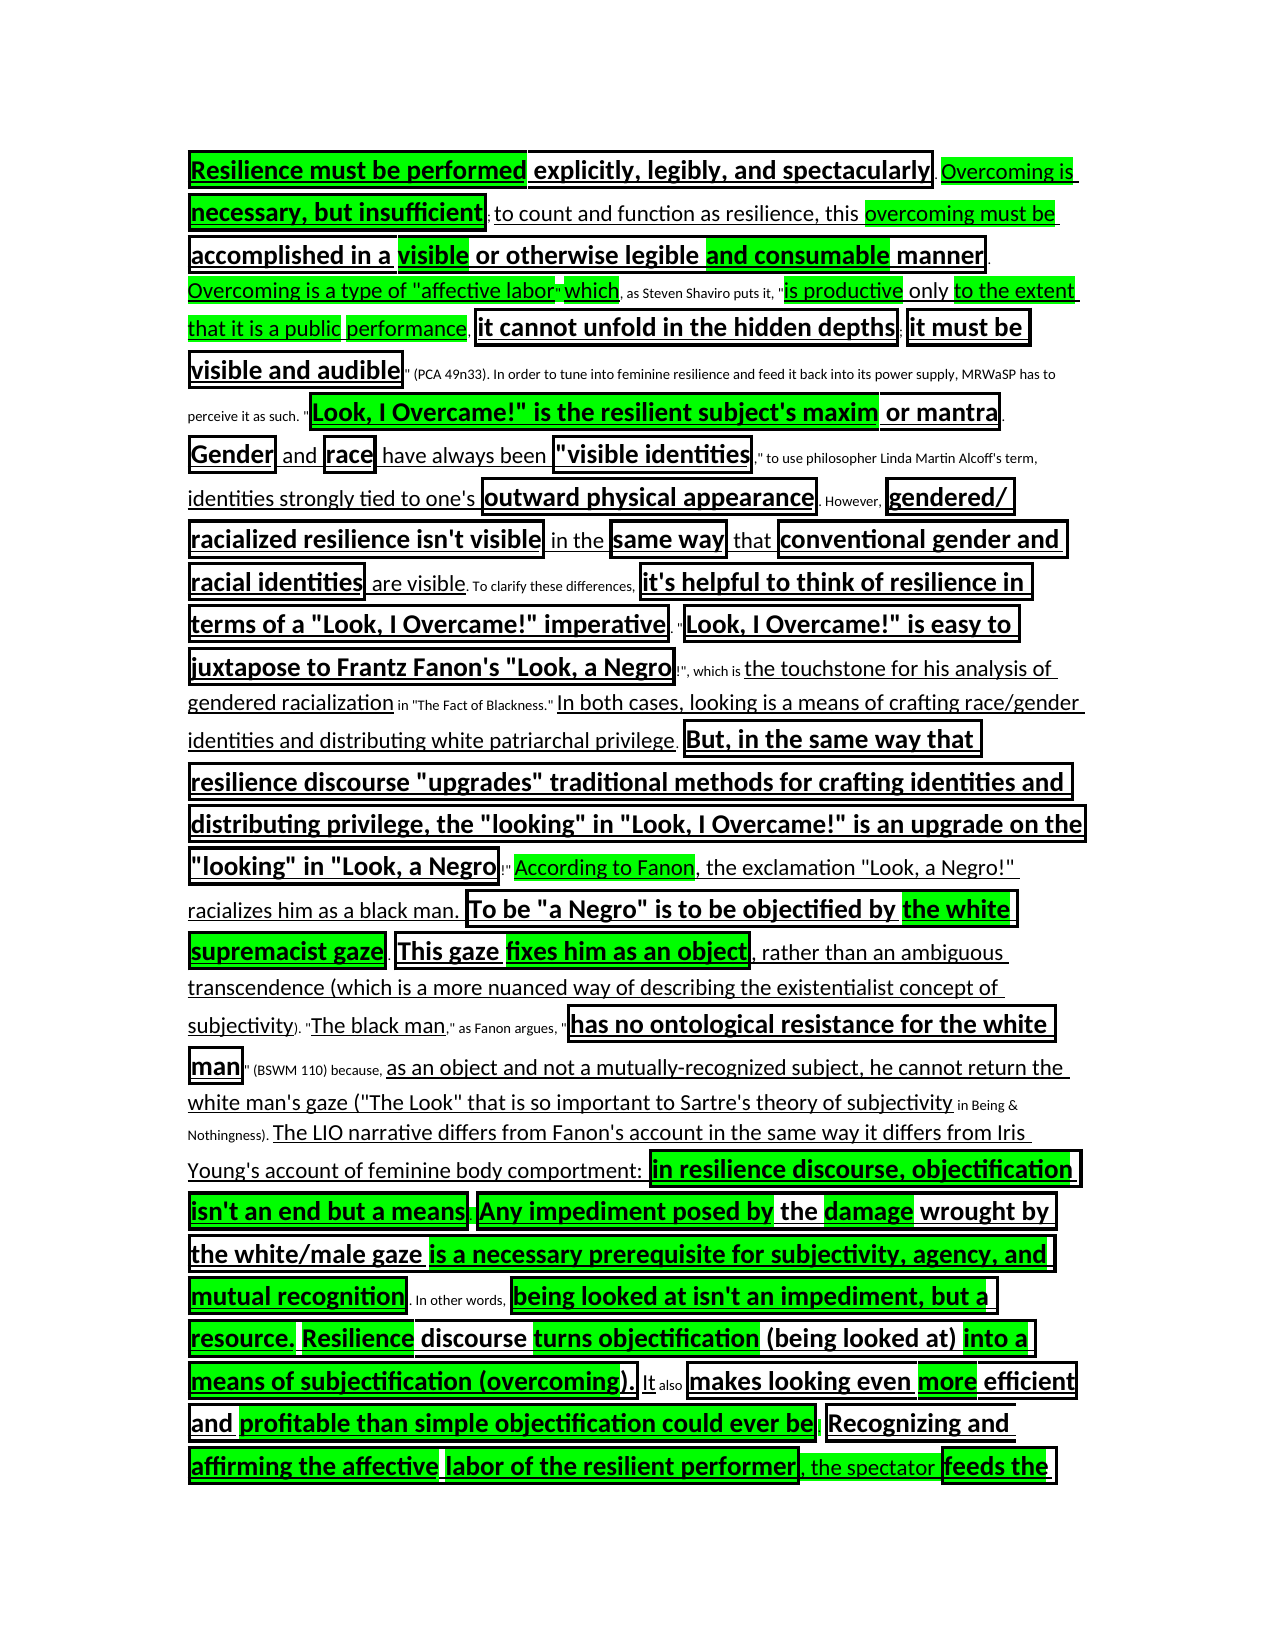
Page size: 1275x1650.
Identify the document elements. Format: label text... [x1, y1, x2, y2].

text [187, 805, 1087, 1485]
